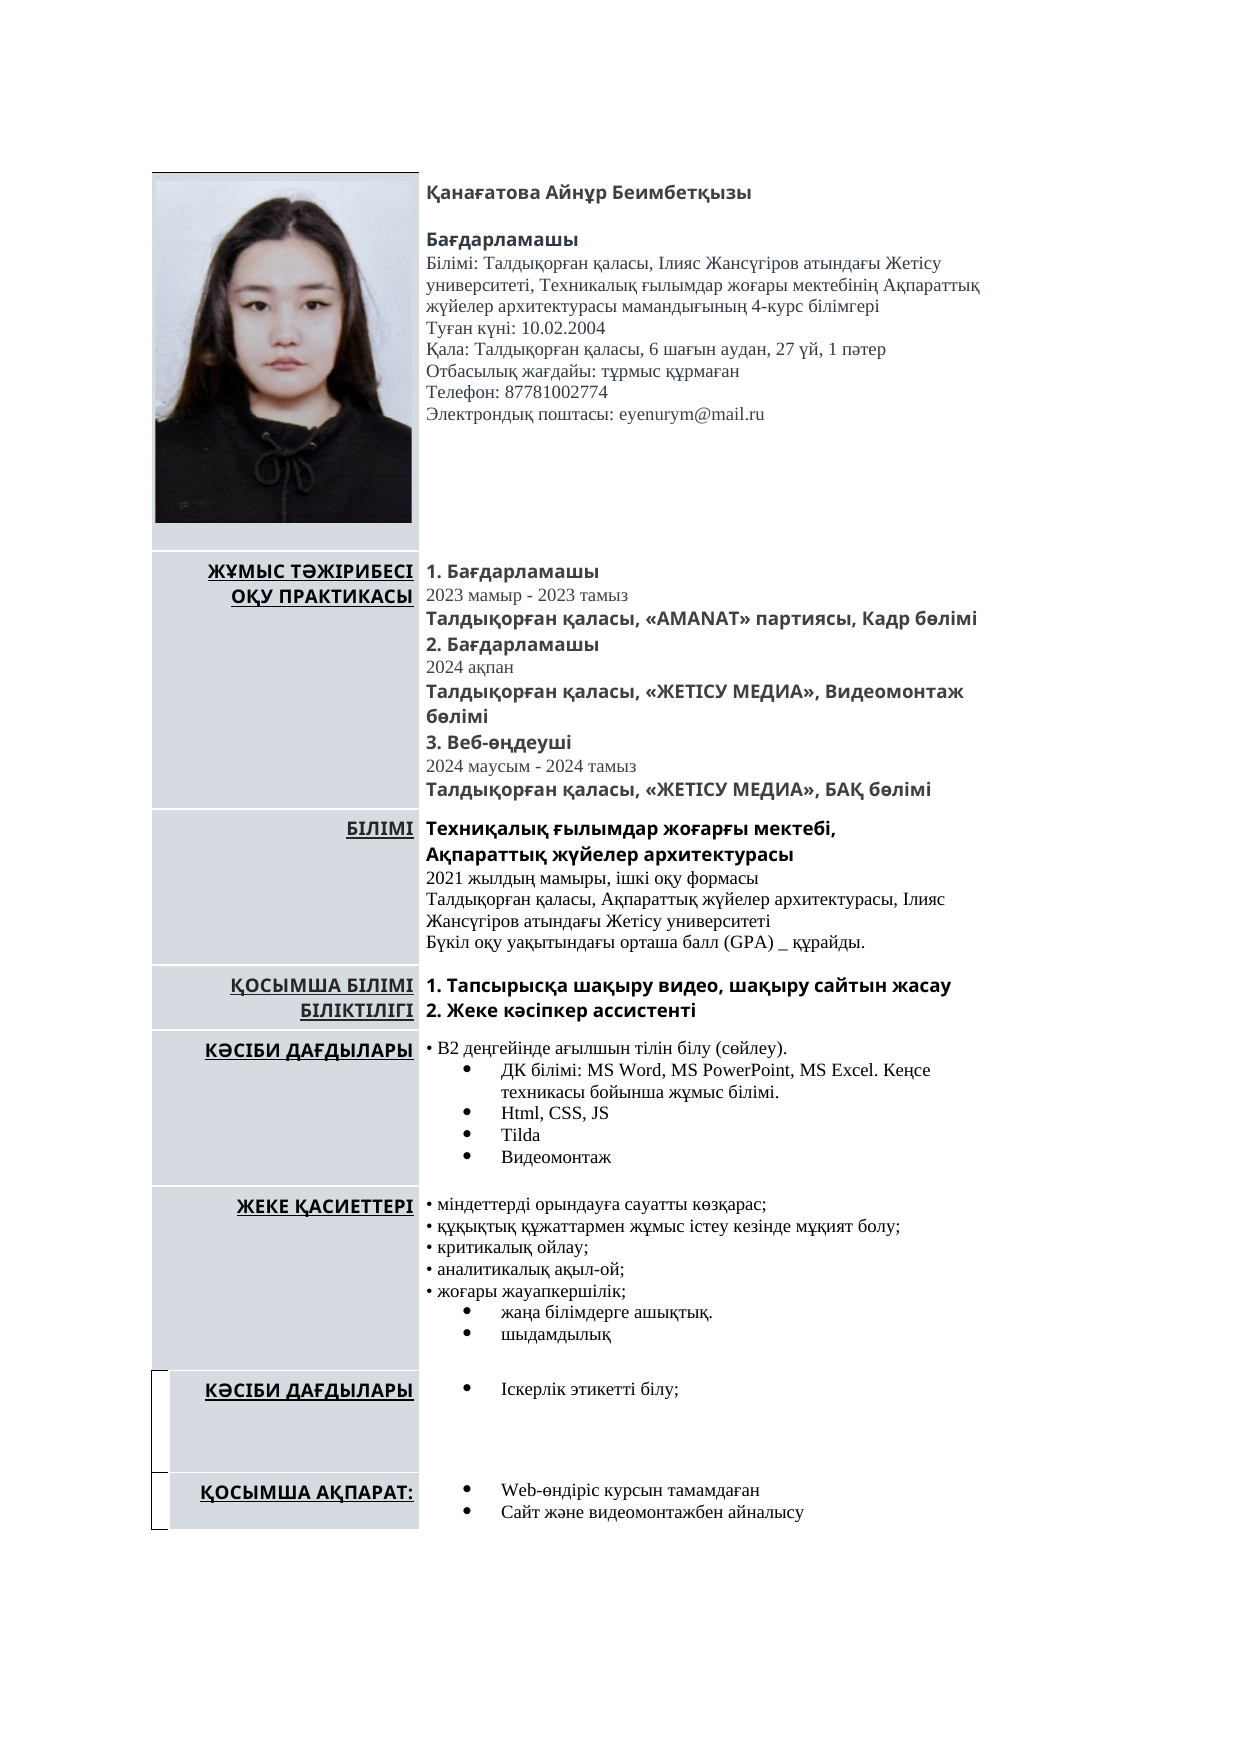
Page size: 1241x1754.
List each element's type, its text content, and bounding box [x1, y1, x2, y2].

table_cell ҚОСЫМША АҚПАРАТ: [170, 1473, 419, 1529]
table_cell [152, 1473, 168, 1529]
table_cell ҚОСЫМША БІЛІМІ БІЛІКТІЛІГІ [152, 966, 419, 1029]
table_cell ЖҰМЫС ТӘЖІРИБЕСІ ОҚУ ПРАКТИКАСЫ [152, 552, 419, 808]
table_cell 1. Тапсырысқа шақыру видео, шақыру сайтын жасау 2. Жеке кәсіпкер ассистенті [420, 966, 1006, 1029]
table_cell • B2 деңгейінде ағылшын тілін білу (сөйлеу). ДК білімі: MS Word, MS PowerPoint, MS Excel. Кеңсе техникасы бойынша жұмыс білімі. Html, CSS, JS Tilda Видеомонтаж [420, 1031, 1006, 1185]
table_cell ЖЕКЕ ҚАСИЕТТЕРІ [152, 1187, 419, 1370]
table_header Қанағатова Айнұр Беимбетқызы Бағдарламашы Білімі: Талдықорған қаласы, Ілияс Жансүгіров атындағы Жетісу университеті, Техникалық ғылымдар жоғары мектебінің Ақпараттық жүйелер архитектурасы мамандығының 4-курс білімгері Туған күні: 10.02.2004 Қала: Талдықорған қаласы, 6 шағын аудан, 27 үй, 1 пәтер Отбасылық жағдайы: тұрмыс құрмаған Телефон: 87781002774 Электрондық поштасы: eyenurym@mail.ru [420, 173, 1006, 550]
picture [155, 181, 412, 523]
table_header [152, 173, 419, 550]
table_cell [152, 1371, 168, 1471]
table_cell • міндеттерді орындауға сауатты көзқарас; • құқықтық құжаттармен жұмыс істеу кезінде мұқият болу; • критикалық ойлау; • аналитикалық ақыл-ой; • жоғары жауапкершілік; жаңа білімдерге ашықтық. шыдамдылық [420, 1187, 1006, 1370]
table_cell БІЛІМІ [152, 810, 419, 964]
table_cell Техниқалық ғылымдар жоғарғы мектебі, Ақпараттық жүйелер архитектурасы 2021 жылдың мамыры, ішкі оқу формасы Талдықорған қаласы, Ақпараттық жүйелер архитектурасы, Ілияс Жансүгіров атындағы Жетісу университеті Бүкіл оқу уақытындағы орташа балл (GPA) _ құрайды. [420, 810, 1006, 964]
table_cell Іскерлік этикетті білу; [420, 1371, 1006, 1471]
table_cell 1. Бағдарламашы 2023 мамыр - 2023 тамыз Талдықорған қаласы, «AMANAT» партиясы, Кадр бөлімі 2. Бағдарламашы 2024 ақпан Талдықорған қаласы, «ЖЕТІСУ МЕДИА», Видеомонтаж бөлімі 3. Веб-өңдеуші 2024 маусым - 2024 тамыз Талдықорған қаласы, «ЖЕТІСУ МЕДИА», БАҚ бөлімі [420, 552, 1006, 808]
table_cell Web-өндіріс курсын тамамдаған Сайт және видеомонтажбен айналысу [420, 1473, 1006, 1529]
table_cell КӘСІБИ ДАҒДЫЛАРЫ [152, 1031, 419, 1185]
table_cell КӘСІБИ ДАҒДЫЛАРЫ [170, 1371, 419, 1471]
